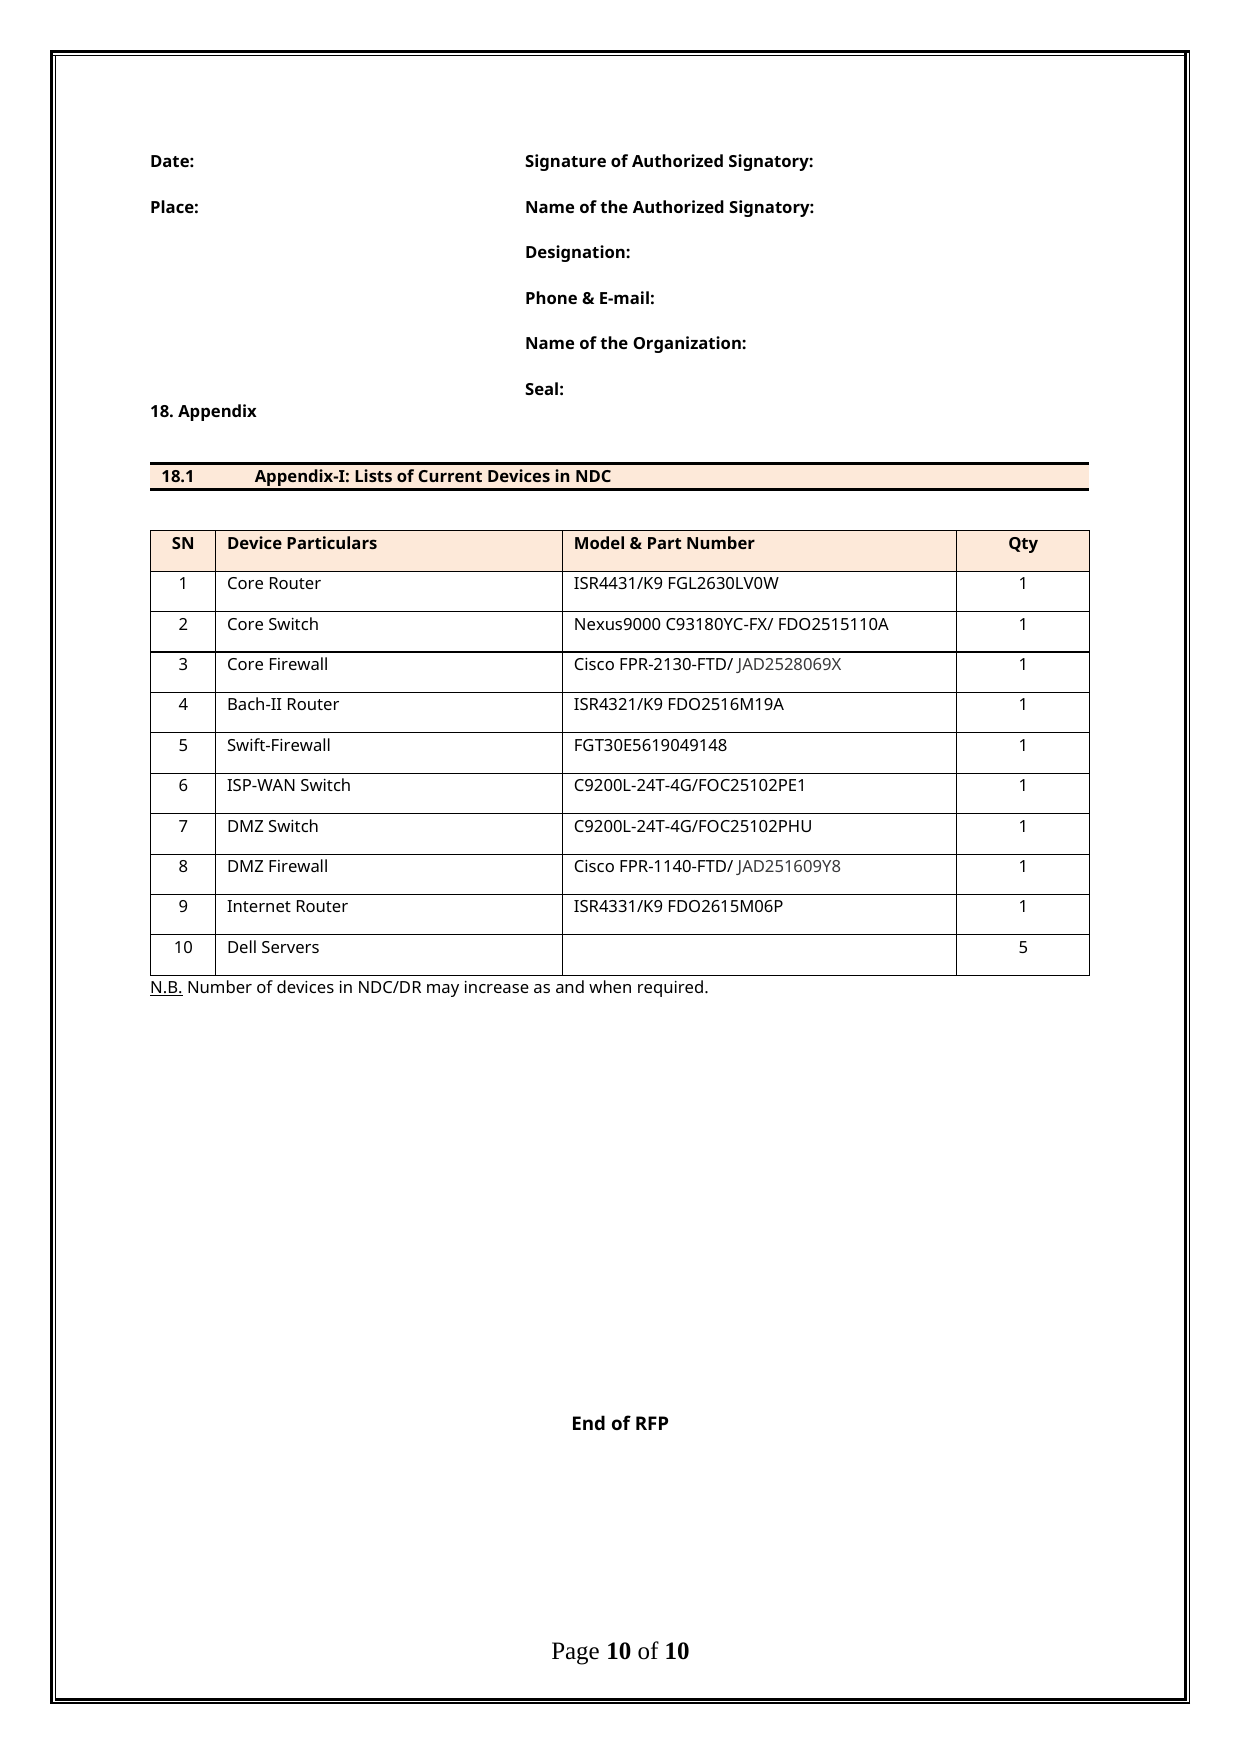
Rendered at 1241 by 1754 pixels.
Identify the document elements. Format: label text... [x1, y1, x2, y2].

table_cell ISR4321/K9 FDO2516M19A [563, 693, 956, 732]
table_cell ISR4331/K9 FDO2615M06P [563, 895, 956, 934]
title N.B. Number of devices in NDC/DR may increase as and when required. [150, 976, 1090, 998]
table_cell ISR4431/K9 FGL2630LV0W [563, 572, 956, 611]
table_cell 1 [151, 572, 215, 611]
table_cell Core Switch [216, 612, 562, 651]
table_cell Core Router [216, 572, 562, 611]
table_cell Nexus9000 C93180YC-FX/ FDO2515110A [563, 612, 956, 651]
title End of RFP [150, 1410, 1090, 1435]
table_cell Cisco FPR-2130-FTD/ JAD2528069X [563, 653, 956, 692]
title 18. Appendix [150, 400, 1090, 422]
table_cell Bach-II Router [216, 693, 562, 732]
text Name of the Organization: [450, 332, 1090, 354]
table_cell Internet Router [216, 895, 562, 934]
table_cell 5 [957, 935, 1089, 975]
table_header 18.1 [150, 465, 243, 488]
table_cell 1 [957, 693, 1089, 732]
text Phone & E-mail: [450, 286, 1090, 309]
table_header SN [151, 531, 215, 571]
table_header Model & Part Number [563, 531, 956, 571]
table_cell FGT30E5619049148 [563, 733, 956, 773]
table_cell 1 [957, 774, 1089, 813]
table_cell 8 [151, 855, 215, 894]
table_cell 1 [957, 572, 1089, 611]
table_header Appendix-I: Lists of Current Devices in NDC [243, 465, 1089, 488]
table_cell [563, 935, 956, 975]
table_cell Dell Servers [216, 935, 562, 975]
text Place: Name of the Authorized Signatory: [150, 195, 1090, 218]
table_cell 5 [151, 733, 215, 773]
table_cell 4 [151, 693, 215, 732]
table_header Qty [957, 531, 1089, 571]
table_cell Swift-Firewall [216, 733, 562, 773]
table_cell Cisco FPR-1140-FTD/ JAD251609Y8 [563, 855, 956, 894]
text Date: Signature of Authorized Signatory: [150, 150, 1090, 173]
text Designation: [450, 241, 1090, 263]
table_cell 1 [957, 855, 1089, 894]
table_cell 7 [151, 814, 215, 853]
table_cell C9200L-24T-4G/FOC25102PHU [563, 814, 956, 853]
table_cell Core Firewall [216, 653, 562, 692]
table_cell DMZ Switch [216, 814, 562, 853]
table_cell 2 [151, 612, 215, 651]
text Seal: [450, 377, 1090, 400]
table_cell 10 [151, 935, 215, 975]
table_cell 1 [957, 733, 1089, 773]
table_cell 6 [151, 774, 215, 813]
table_cell C9200L-24T-4G/FOC25102PE1 [563, 774, 956, 813]
table_cell 3 [151, 653, 215, 692]
table_cell DMZ Firewall [216, 855, 562, 894]
table_header Device Particulars [216, 531, 562, 571]
table_cell 1 [957, 612, 1089, 651]
table_cell ISP-WAN Switch [216, 774, 562, 813]
table_cell 1 [957, 653, 1089, 692]
table_cell 9 [151, 895, 215, 934]
table_cell 1 [957, 895, 1089, 934]
table_cell 1 [957, 814, 1089, 853]
